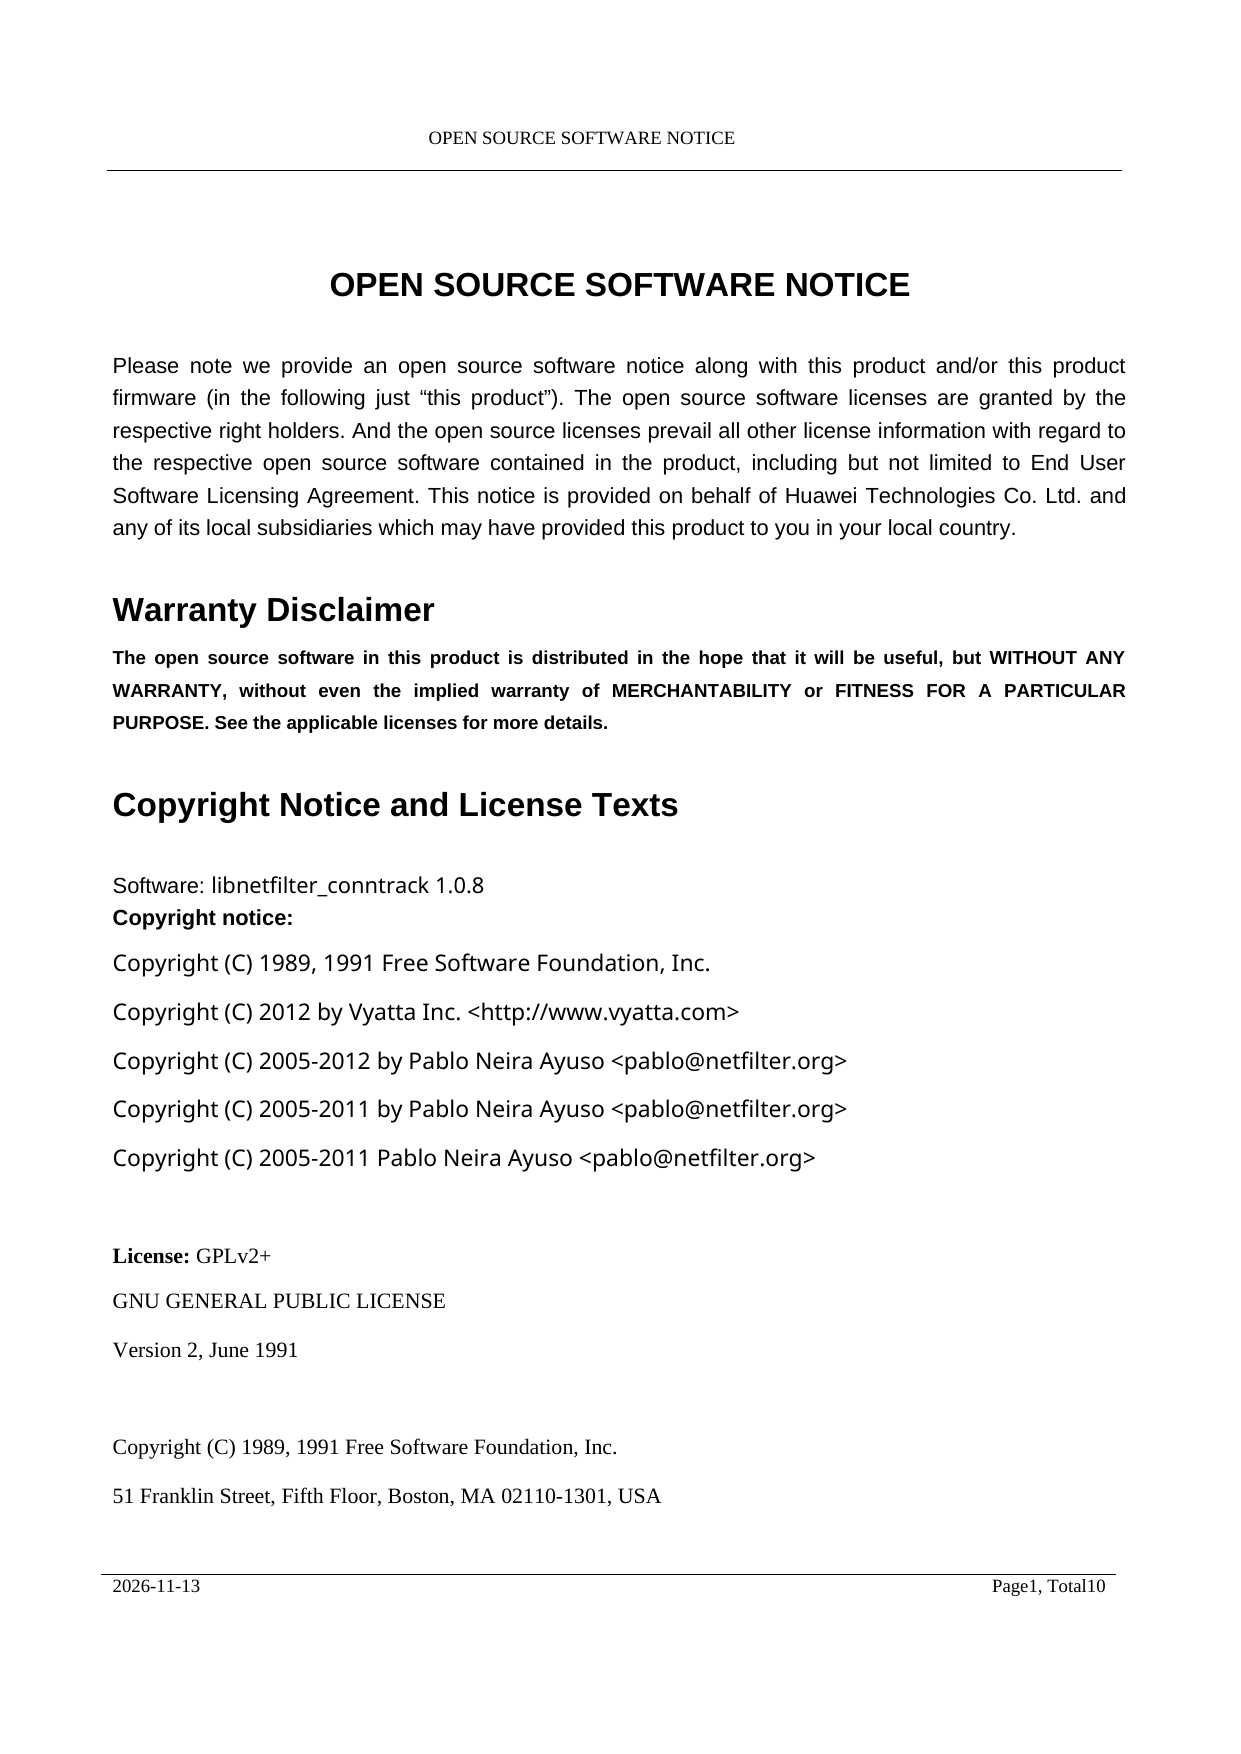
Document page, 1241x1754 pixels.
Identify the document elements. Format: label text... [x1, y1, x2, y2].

text Copyright notice: [112, 901, 1128, 934]
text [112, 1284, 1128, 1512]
text Warranty Disclaimer [112, 576, 1128, 641]
text The open source software in this product is distributed in the hope that it will be useful, but WITHOUT ANY WARRANTY, without even the implied warranty of MERCHANTABILITY or FITNESS FOR A PARTICULAR PURPOSE. See the applicable licenses for more details. [112, 641, 1128, 739]
text OPEN SOURCE SOFTWARE NOTICE [112, 251, 1128, 316]
text Copyright (C) 1989, 1991 Free Software Foundation, Inc. Copyright (C) 2012 by Vyatta Inc. <http://www.vyatta.com> Copyright (C) 2005-2012 by Pablo Neira Ayuso <pablo@netfilter.org> Copyright (C) 2005-2011 by Pablo Neira Ayuso <pablo@netfilter.org> Copyright (C) 2005-2011 Pablo Neira Ayuso <pablo@netfilter.org> [112, 947, 1128, 1223]
text License: GPLv2+ [112, 1239, 1128, 1272]
text Software: libnetfilter_conntrack 1.0.8 [112, 869, 1128, 901]
text Copyright Notice and License Texts [112, 771, 1128, 836]
text Please note we provide an open source software notice along with this product and/or this product firmware (in the following just “this product”). The open source software licenses are granted by the respective right holders. And the open source licenses prevail all other license information with regard to the respective open source software contained in the product, including but not limited to End User Software Licensing Agreement. This notice is provided on behalf of Huawei Technologies Co. Ltd. and any of its local subsidiaries which may have provided this product to you in your local country. [112, 349, 1128, 544]
